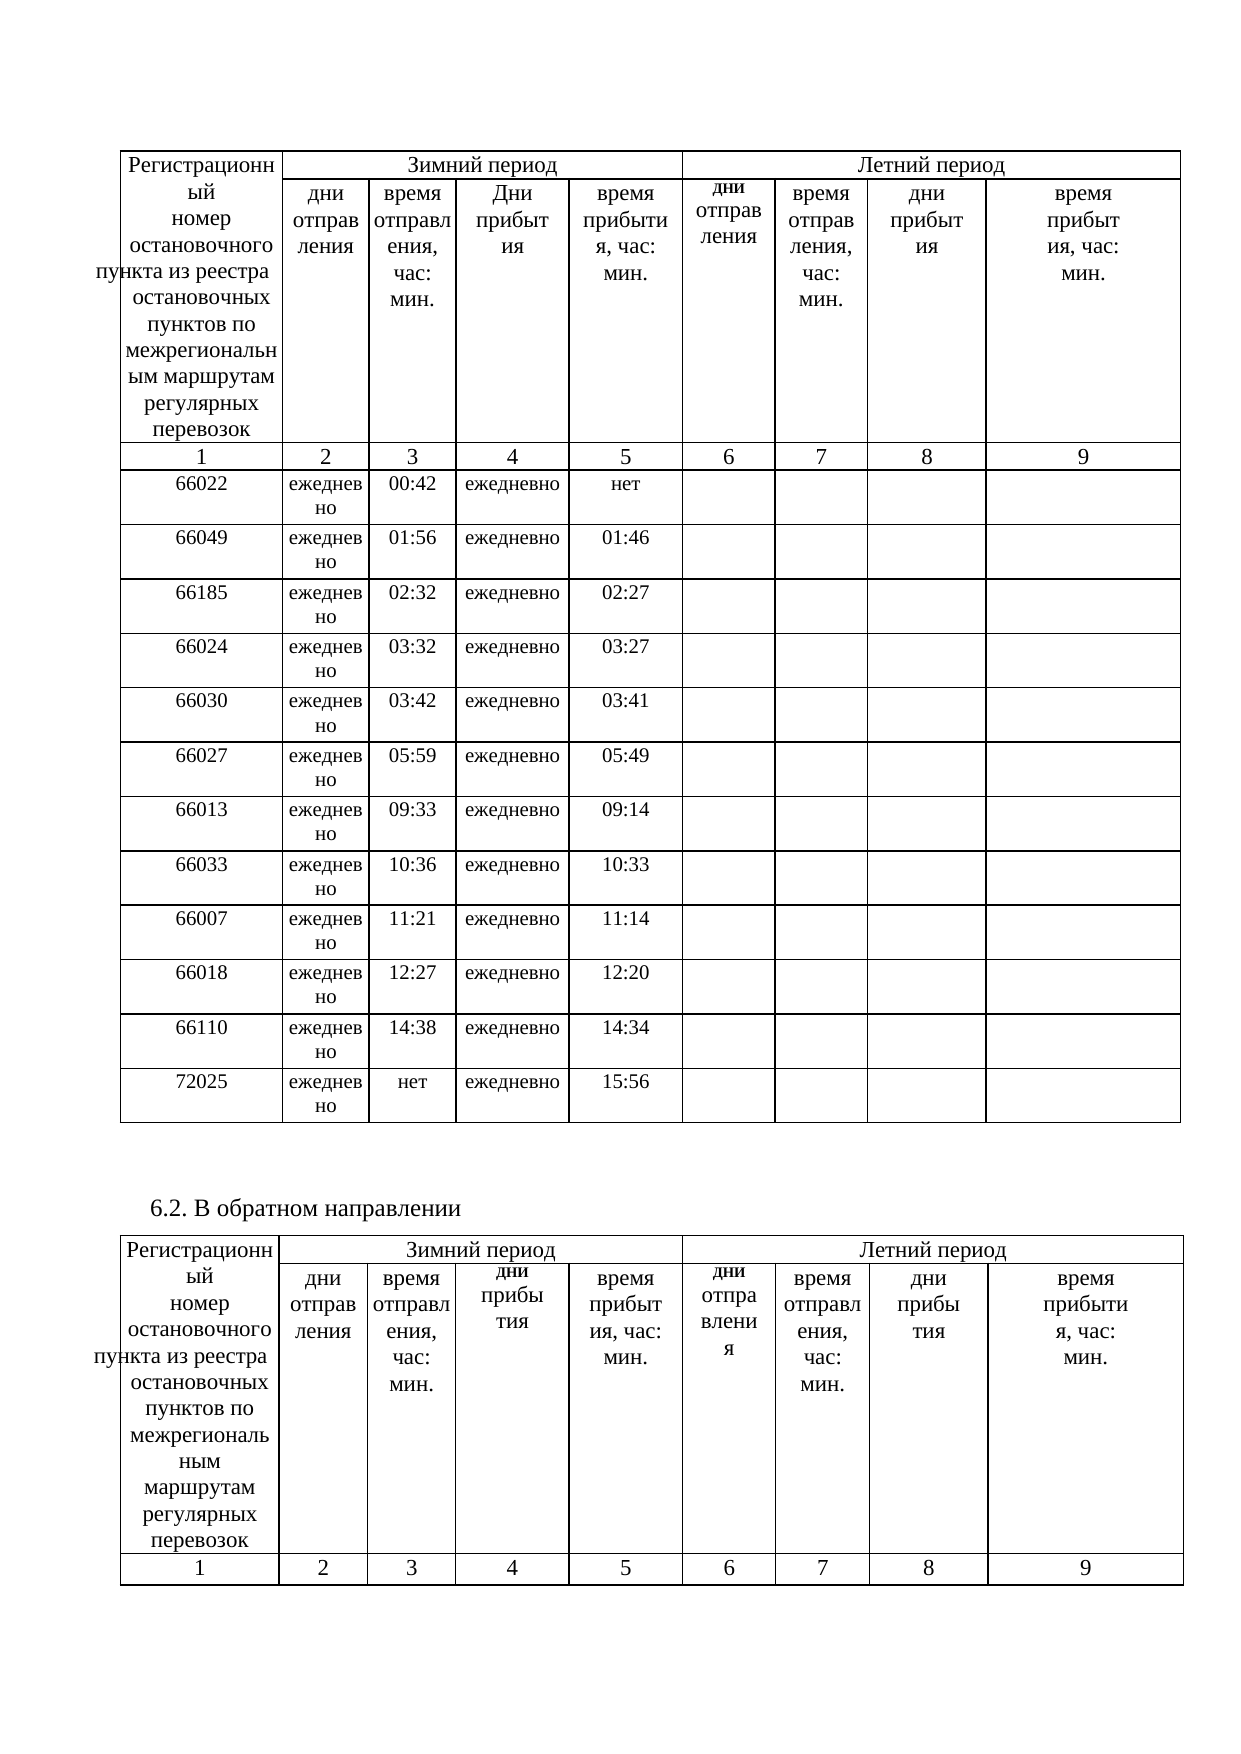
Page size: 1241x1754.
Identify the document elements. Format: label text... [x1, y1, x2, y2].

table_cell дни прибы тия [870, 1264, 987, 1552]
table_cell [683, 743, 774, 796]
table_cell 66007 [121, 906, 282, 959]
table_cell нет [570, 471, 682, 524]
table_cell 15:56 [570, 1069, 682, 1122]
table_cell [776, 960, 867, 1013]
table_cell время прибыти я, час: мин. [570, 180, 682, 441]
table_cell [987, 634, 1180, 687]
table_cell [683, 634, 774, 687]
table_cell 03:32 [370, 634, 455, 687]
table_cell 00:42 [370, 471, 455, 524]
table_cell 66033 [121, 852, 282, 904]
table_cell 02:27 [570, 580, 682, 632]
table_cell ежедневно [283, 1015, 368, 1067]
table_cell 03:27 [570, 634, 682, 687]
table_cell 14:38 [370, 1015, 455, 1067]
table_cell 03:41 [570, 688, 682, 741]
table_cell [987, 960, 1180, 1013]
table_cell [776, 471, 867, 524]
table_cell [987, 906, 1180, 959]
table_cell [987, 1015, 1180, 1067]
table_cell [776, 688, 867, 741]
table_cell 6 [683, 1554, 775, 1584]
table_cell время отправ ления, час: мин. [776, 180, 867, 441]
table_cell [987, 688, 1180, 741]
table_header Летний период [683, 1236, 1183, 1263]
table_header Летний период [683, 152, 1180, 178]
table_cell дни отправ ления [283, 180, 368, 441]
table_cell [868, 1015, 985, 1067]
table_cell дни отправ ления [280, 1264, 367, 1552]
table_cell [683, 1015, 774, 1067]
table_cell 2 [283, 443, 368, 469]
table_cell 66030 [121, 688, 282, 741]
table_cell 05:49 [570, 743, 682, 796]
table_cell 5 [570, 1554, 682, 1584]
table_cell 7 [776, 443, 867, 469]
table_cell [987, 471, 1180, 524]
table_cell 05:59 [370, 743, 455, 796]
table_cell 66018 [121, 960, 282, 1013]
table_cell 09:33 [370, 797, 455, 850]
table_cell ежедневно [457, 1015, 568, 1067]
table_cell ежедневно [457, 960, 568, 1013]
table_cell 72025 [121, 1069, 282, 1122]
table_cell 9 [987, 443, 1180, 469]
table_cell 9 [989, 1554, 1183, 1584]
table_header Зимний период [283, 152, 682, 178]
table_cell [776, 634, 867, 687]
table_cell [868, 688, 985, 741]
table_cell 66110 [121, 1015, 282, 1067]
table_cell [868, 743, 985, 796]
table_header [121, 1236, 278, 1552]
table_cell [868, 906, 985, 959]
table_cell 1 [121, 1554, 278, 1584]
table_cell ежедневно [457, 797, 568, 850]
table_cell ежедневно [283, 688, 368, 741]
table_cell 66013 [121, 797, 282, 850]
table_cell [683, 525, 774, 578]
table_cell ежедневно [283, 852, 368, 904]
table_cell время прибыти я, час: мин. [989, 1264, 1183, 1552]
table_cell [776, 1015, 867, 1067]
table_cell [868, 797, 985, 850]
table_cell 5 [570, 443, 682, 469]
table_cell 7 [776, 1554, 869, 1584]
table_cell ДНИ отправ ления [683, 180, 774, 441]
table_cell [776, 1069, 867, 1122]
table_cell [987, 1069, 1180, 1122]
table_cell ежедневно [283, 960, 368, 1013]
table_cell ежедневно [457, 580, 568, 632]
table_cell ДНИ отпра влени я [683, 1264, 775, 1552]
table_cell 11:14 [570, 906, 682, 959]
table_cell 09:14 [570, 797, 682, 850]
table_cell [776, 525, 867, 578]
table_cell ежедневно [283, 471, 368, 524]
table_cell ежедневно [457, 688, 568, 741]
table_cell [987, 852, 1180, 904]
table_cell 10:36 [370, 852, 455, 904]
table_cell 66027 [121, 743, 282, 796]
table_cell ежедневно [457, 1069, 568, 1122]
table_cell ежедневно [283, 743, 368, 796]
table_cell время прибыт ия, час: мин. [570, 1264, 682, 1552]
table_cell [683, 471, 774, 524]
table_cell 12:27 [370, 960, 455, 1013]
text 6.2. В обратном направлении [150, 1193, 1090, 1222]
table_cell [776, 743, 867, 796]
table_cell время отправл ения, час: мин. [776, 1264, 869, 1552]
table_cell 11:21 [370, 906, 455, 959]
table_cell ежедневно [283, 906, 368, 959]
table_cell ежедневно [283, 580, 368, 632]
table_cell 6 [683, 443, 774, 469]
table_cell 01:56 [370, 525, 455, 578]
table_cell [987, 525, 1180, 578]
table_cell [776, 580, 867, 632]
table_cell [683, 960, 774, 1013]
table_cell [683, 688, 774, 741]
table_cell ежедневно [457, 906, 568, 959]
table_cell 14:34 [570, 1015, 682, 1067]
table_cell 01:46 [570, 525, 682, 578]
table_cell 66024 [121, 634, 282, 687]
table_cell 03:42 [370, 688, 455, 741]
table_cell ежедневно [457, 525, 568, 578]
table_cell [868, 471, 985, 524]
table_cell ежедневно [283, 1069, 368, 1122]
table_cell [868, 852, 985, 904]
table_cell 8 [870, 1554, 987, 1584]
table_cell дни прибыт ия [868, 180, 985, 441]
table_cell время отправл ения, час: мин. [368, 1264, 455, 1552]
table_cell время прибыт ия, час: мин. [987, 180, 1180, 441]
table_cell ДНИ прибы тия [456, 1264, 568, 1552]
table_cell 3 [368, 1554, 455, 1584]
table_cell 66049 [121, 525, 282, 578]
table_cell [776, 906, 867, 959]
table_cell [683, 852, 774, 904]
table_cell 3 [370, 443, 455, 469]
table_cell ежедневно [457, 852, 568, 904]
table_cell [987, 797, 1180, 850]
table_cell 4 [456, 1554, 568, 1584]
table_cell 2 [280, 1554, 367, 1584]
table_cell [868, 960, 985, 1013]
table_cell Дни прибыт ия [457, 180, 568, 441]
table_header Зимний период [280, 1236, 682, 1263]
table_cell нет [370, 1069, 455, 1122]
table_cell ежедневно [457, 634, 568, 687]
table_cell [987, 580, 1180, 632]
table_cell 66022 [121, 471, 282, 524]
table_cell ежедневно [457, 743, 568, 796]
table_cell [776, 797, 867, 850]
table_cell время отправл ения, час: мин. [370, 180, 455, 441]
table_cell [683, 797, 774, 850]
table_cell [868, 634, 985, 687]
table_cell [683, 580, 774, 632]
table_cell [776, 852, 867, 904]
table_cell 66185 [121, 580, 282, 632]
table_cell 4 [457, 443, 568, 469]
table_cell 10:33 [570, 852, 682, 904]
table_cell [868, 525, 985, 578]
table_cell ежедневно [283, 525, 368, 578]
table_cell ежедневно [283, 797, 368, 850]
table_cell 8 [868, 443, 985, 469]
table_cell ежедневно [283, 634, 368, 687]
table_cell [987, 743, 1180, 796]
table_cell 02:32 [370, 580, 455, 632]
table_header Регистрационный номер остановочного пункта из реестра остановочных пунктов по межрегиональным маршрутам регулярных перевозок [121, 152, 282, 441]
table_cell [868, 1069, 985, 1122]
table_cell 1 [121, 443, 282, 469]
table_cell [868, 580, 985, 632]
table_cell [683, 906, 774, 959]
table_cell 12:20 [570, 960, 682, 1013]
table_cell ежедневно [457, 471, 568, 524]
table_cell [683, 1069, 774, 1122]
